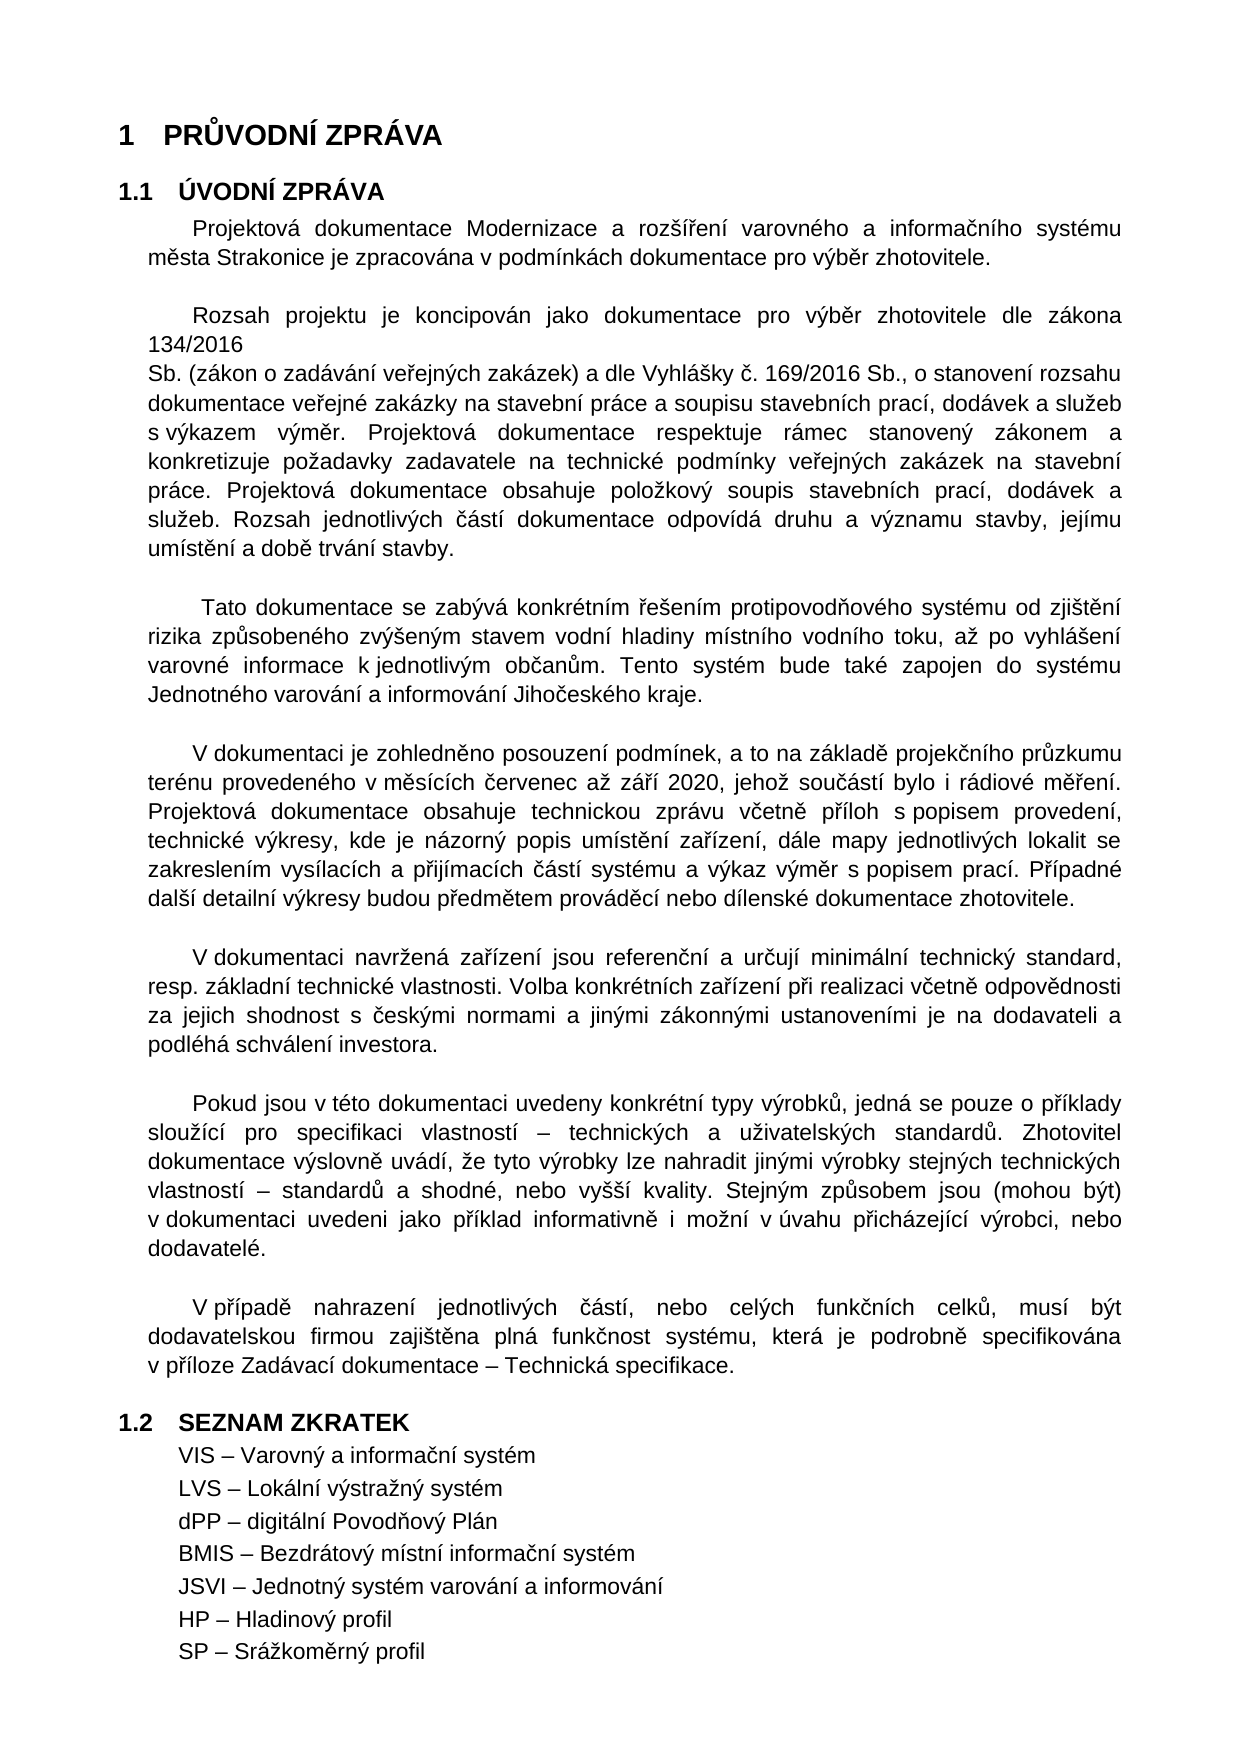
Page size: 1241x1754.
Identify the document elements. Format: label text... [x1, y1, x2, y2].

list Úvodní zpráva [118, 177, 1122, 205]
list SEZNAM ZKRATEK [118, 1407, 1122, 1436]
text dPP – digitální Povodňový Plán [178, 1508, 1122, 1534]
text JSVI – Jednotný systém varování a informování [178, 1573, 1122, 1599]
text Tato dokumentace se zabývá konkrétním řešením protipovodňového systému od zjištění rizika způsobeného zvýšeným stavem vodní hladiny místního vodního toku, až po vyhlášení varovné informace k jednotlivým občanům. Tento systém bude také zapojen do systému Jednotného varování a informování Jihočeského kraje. [148, 591, 1122, 707]
text Rozsah projektu je koncipován jako dokumentace pro výběr zhotovitele dle zákona 134/2016 Sb. (zákon o zadávání veřejných zakázek) a dle Vyhlášky č. 169/2016 Sb., o stanovení rozsahu dokumentace veřejné zakázky na stavební práce a soupisu stavebních prací, dodávek a služeb s výkazem výměr. Projektová dokumentace respektuje rámec stanovený zákonem a konkretizuje požadavky zadavatele na technické podmínky veřejných zakázek na stavební práce. Projektová dokumentace obsahuje položkový soupis stavebních prací, dodávek a služeb. Rozsah jednotlivých částí dokumentace odpovídá druhu a významu stavby, jejímu umístění a době trvání stavby. [148, 299, 1122, 562]
text Pokud jsou v této dokumentaci uvedeny konkrétní typy výrobků, jedná se pouze o příklady sloužící pro specifikaci vlastností – technických a uživatelských standardů. Zhotovitel dokumentace výslovně uvádí, že tyto výrobky lze nahradit jinými výrobky stejných technických vlastností – standardů a shodné, nebo vyšší kvality. Stejným způsobem jsou (mohou být) v dokumentaci uvedeni jako příklad informativně i možní v úvahu přicházející výrobci, nebo dodavatelé. [148, 1087, 1122, 1262]
text BMIS – Bezdrátový místní informační systém [178, 1540, 1122, 1567]
text SP – Srážkoměrný profil [178, 1638, 1122, 1664]
text LVS – Lokální výstražný systém [178, 1475, 1122, 1501]
text Projektová dokumentace Modernizace a rozšíření varovného a informačního systému města Strakonice je zpracována v podmínkách dokumentace pro výběr zhotovitele. [148, 212, 1122, 270]
list Průvodní zpráva [118, 118, 1122, 152]
text V dokumentaci navržená zařízení jsou referenční a určují minimální technický standard, resp. základní technické vlastnosti. Volba konkrétních zařízení při realizaci včetně odpovědnosti za jejich shodnost s českými normami a jinými zákonnými ustanoveními je na dodavateli a podléhá schválení investora. [148, 941, 1122, 1057]
text V dokumentaci je zohledněno posouzení podmínek, a to na základě projekčního průzkumu terénu provedeného v měsících červenec až září 2020, jehož součástí bylo i rádiové měření. Projektová dokumentace obsahuje technickou zprávu včetně příloh s popisem provedení, technické výkresy, kde je názorný popis umístění zařízení, dále mapy jednotlivých lokalit se zakreslením vysílacích a přijímacích částí systému a výkaz výměr s popisem prací. Případné další detailní výkresy budou předmětem prováděcí nebo dílenské dokumentace zhotovitele. [148, 737, 1122, 912]
text VIS – Varovný a informační systém [178, 1442, 1122, 1469]
text HP – Hladinový profil [178, 1606, 1122, 1632]
text V případě nahrazení jednotlivých částí, nebo celých funkčních celků, musí být dodavatelskou firmou zajištěna plná funkčnost systému, která je podrobně specifikována v příloze Zadávací dokumentace – Technická specifikace. [148, 1291, 1122, 1378]
